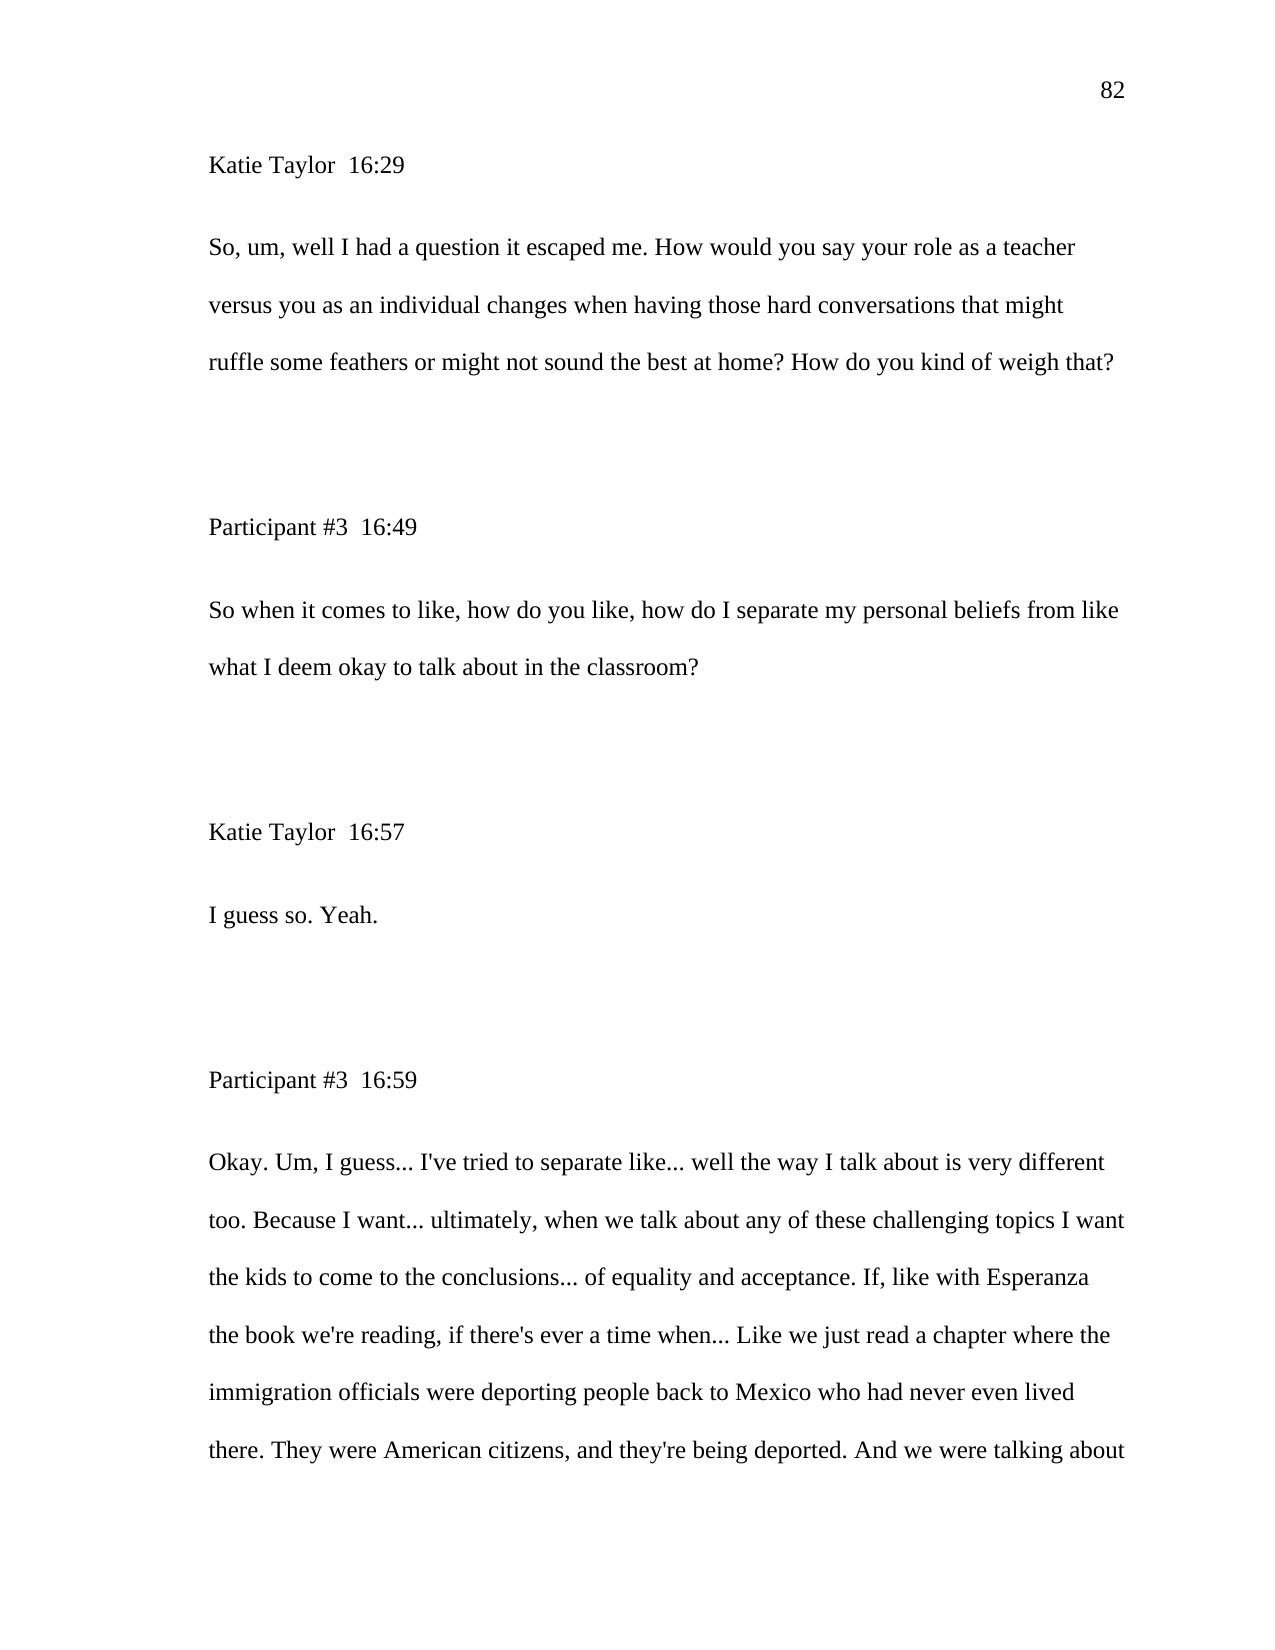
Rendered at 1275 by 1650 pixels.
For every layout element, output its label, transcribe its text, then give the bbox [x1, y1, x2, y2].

text Participant #3 16:59 [208, 1065, 1125, 1094]
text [208, 1147, 1125, 1464]
text So, um, well I had a question it escaped me. How would you say your role as a teacher versus you as an individual changes when having those hard conversations that might ruffle some feathers or might not sound the best at home? How do you kind of weigh that? [208, 232, 1125, 376]
text Participant #3 16:49 [208, 512, 1125, 541]
text Katie Taylor 16:57 [208, 817, 1125, 846]
text So when it comes to like, how do you like, how do I separate my personal beliefs from like what I deem okay to talk about in the classroom? [208, 595, 1125, 681]
text I guess so. Yeah. [208, 900, 1125, 929]
text Katie Taylor 16:29 [208, 150, 1125, 179]
